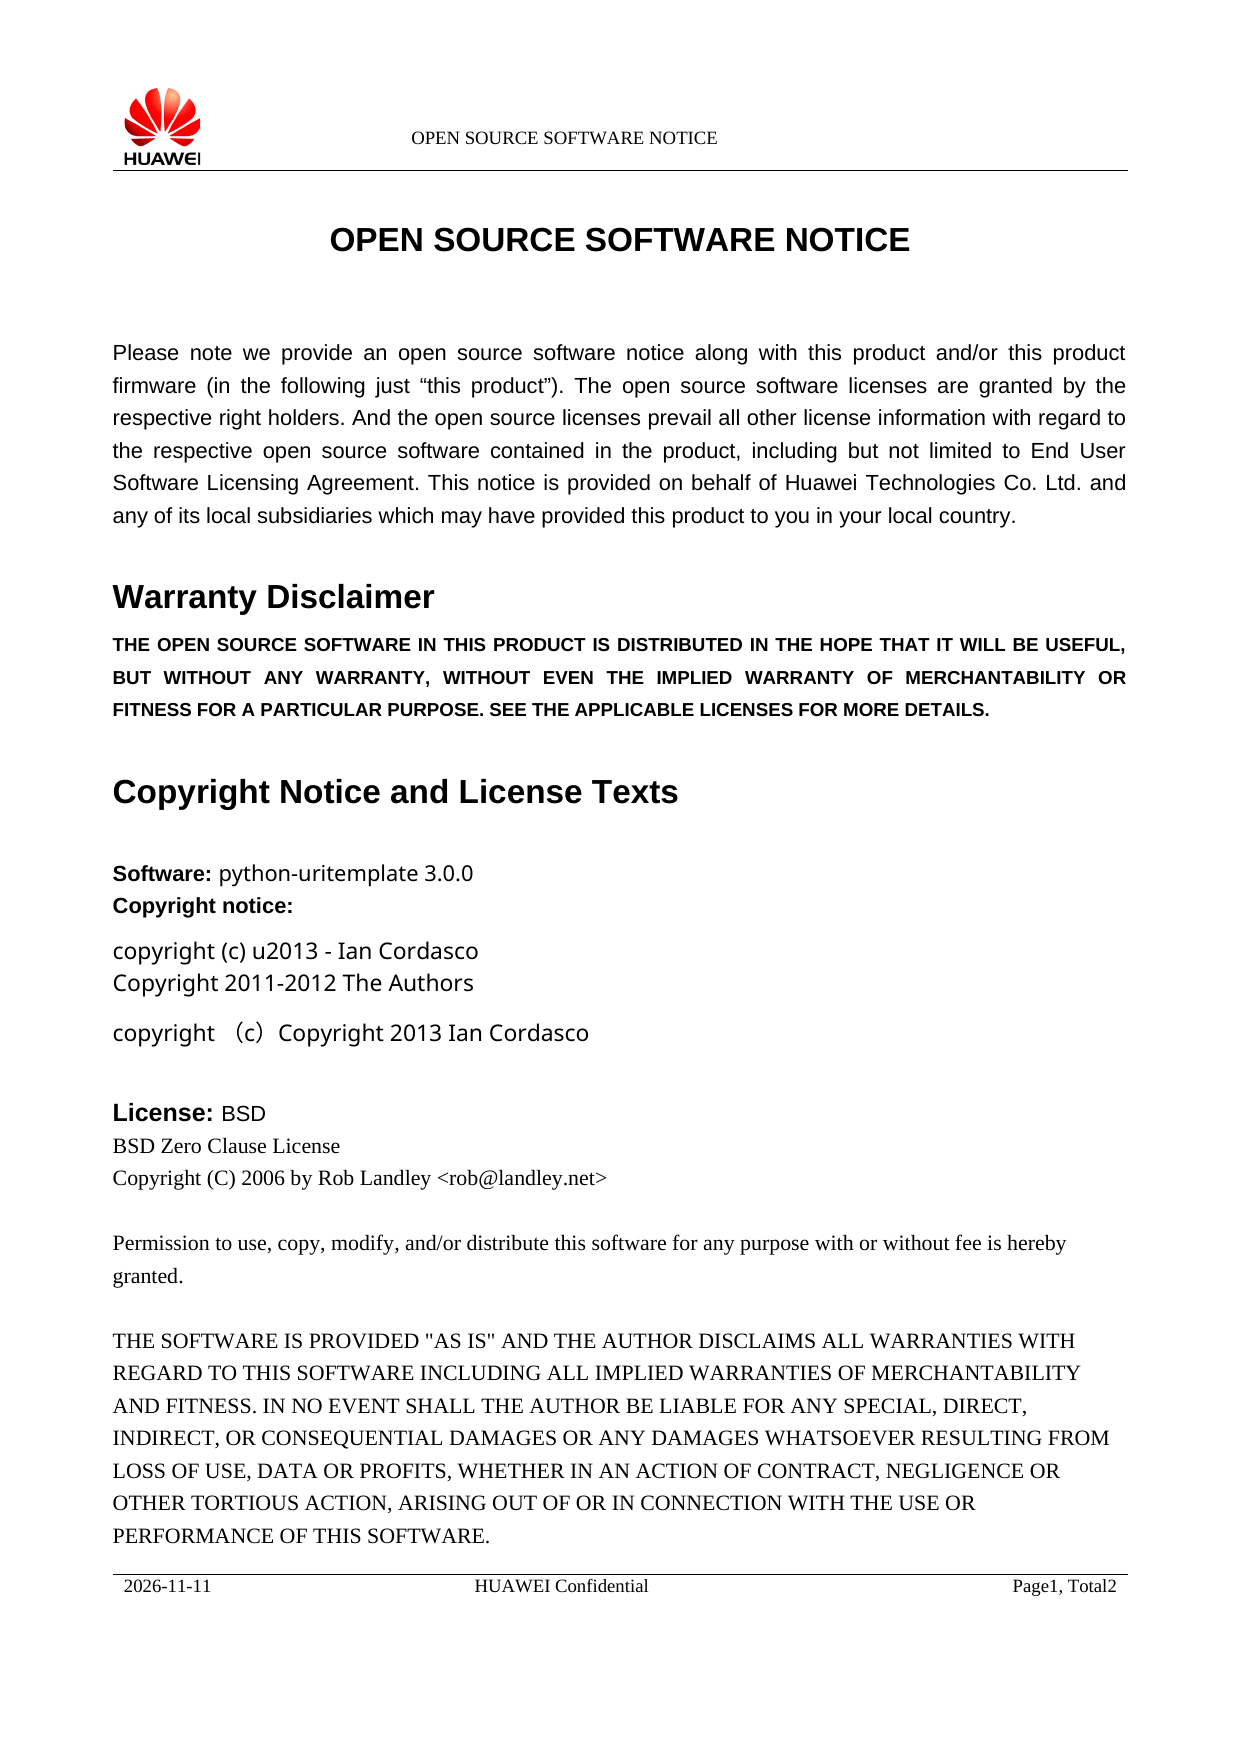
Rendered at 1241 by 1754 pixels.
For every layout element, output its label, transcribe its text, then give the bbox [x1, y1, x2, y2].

text License: BSD [112, 1096, 1128, 1129]
text copyright (c) u2013 - Ian Cordasco Copyright 2011-2012 The Authors copyright （c）Copyright 2013 Ian Cordasco [112, 934, 1128, 1096]
text The open source software in this product is distributed in the hope that it will be useful, but WITHOUT ANY WARRANTY, without even the implied warranty of MERCHANTABILITY or FITNESS FOR A PARTICULAR PURPOSE. See the applicable licenses for more details. [112, 629, 1128, 726]
text Copyright notice: [112, 889, 1128, 921]
picture [124, 88, 201, 165]
text OPEN SOURCE SOFTWARE NOTICE [112, 206, 1128, 271]
text Warranty Disclaimer [112, 564, 1128, 629]
text Copyright Notice and License Texts [112, 759, 1128, 824]
text Please note we provide an open source software notice along with this product and/or this product firmware (in the following just “this product”). The open source software licenses are granted by the respective right holders. And the open source licenses prevail all other license information with regard to the respective open source software contained in the product, including but not limited to End User Software Licensing Agreement. This notice is provided on behalf of Huawei Technologies Co. Ltd. and any of its local subsidiaries which may have provided this product to you in your local country. [112, 336, 1128, 531]
title Software: python-uritemplate 3.0.0 [112, 856, 1128, 889]
